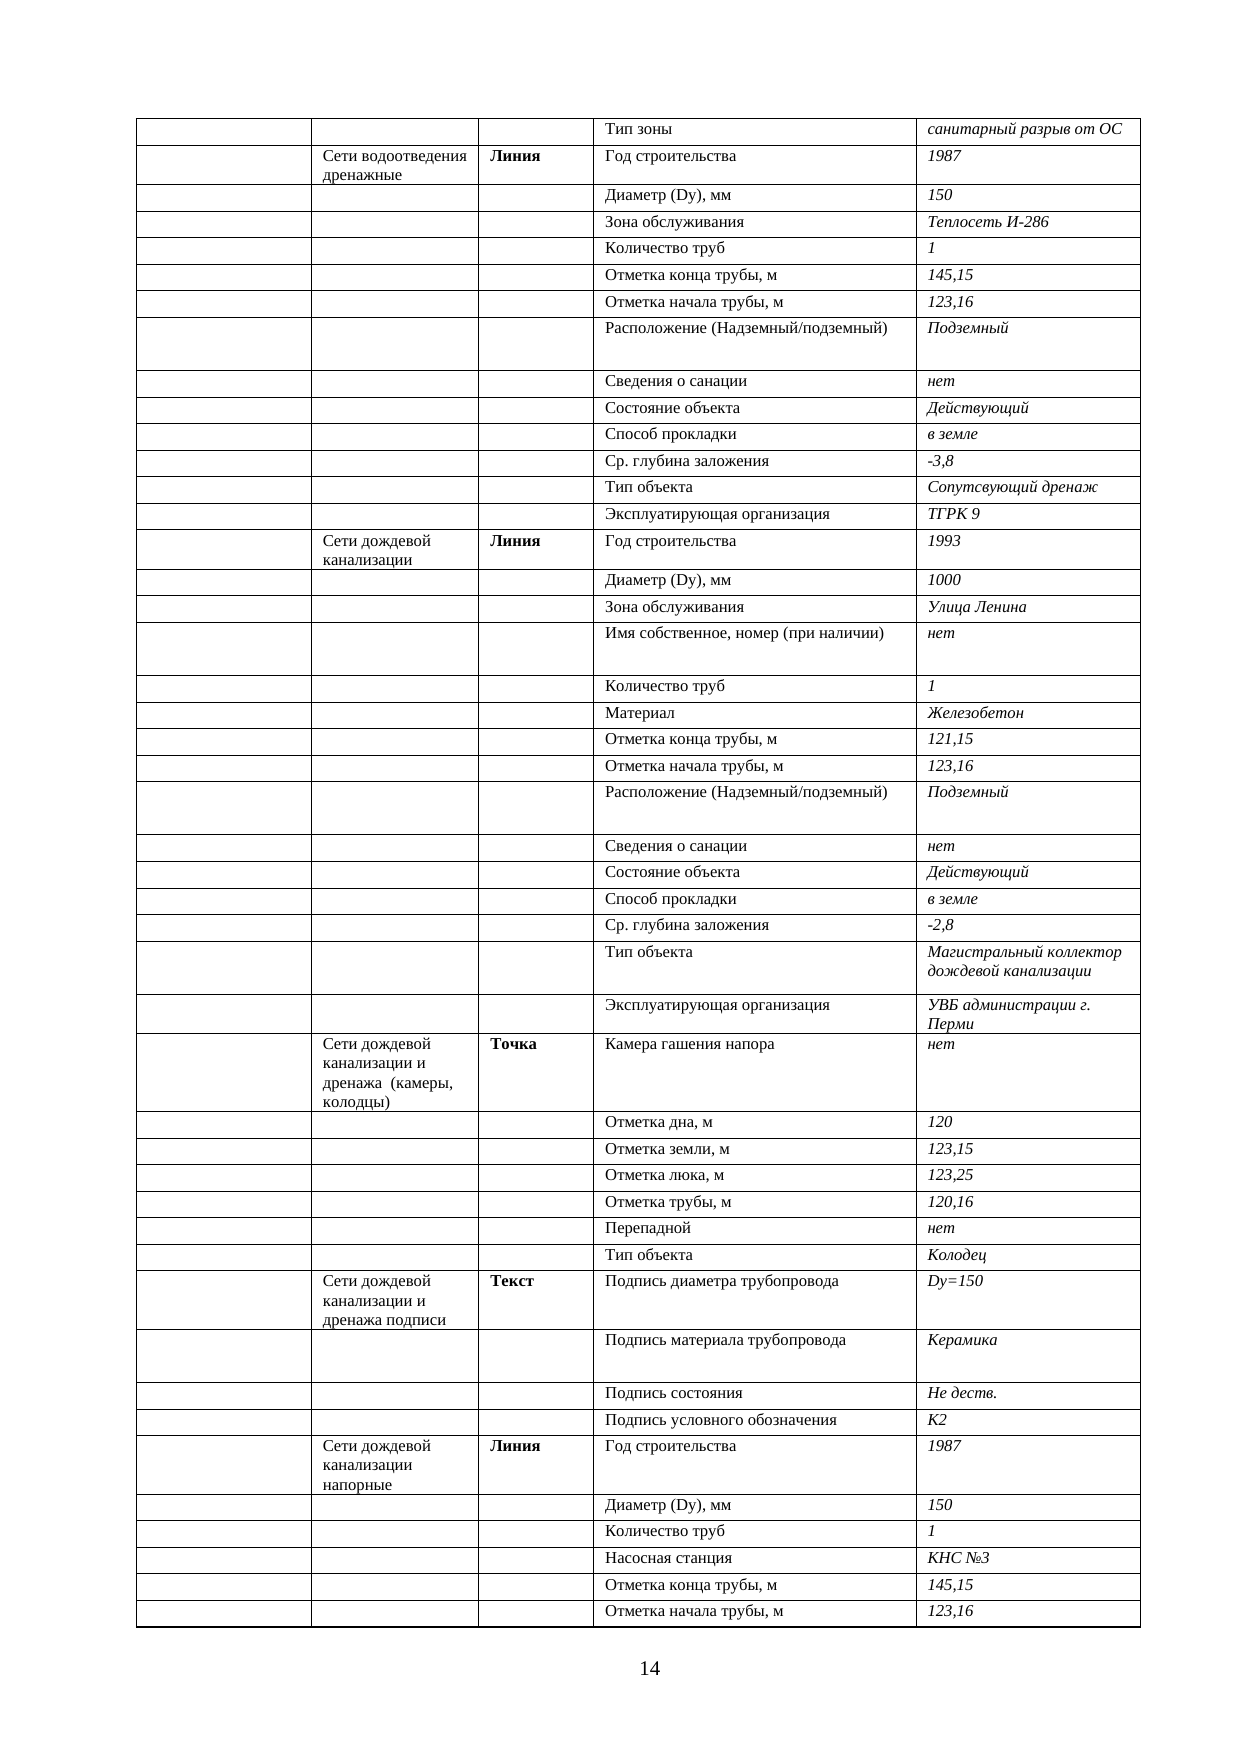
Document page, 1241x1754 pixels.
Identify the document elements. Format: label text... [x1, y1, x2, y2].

table_cell [312, 835, 478, 861]
table_cell Подпись диаметра трубопровода [594, 1271, 916, 1329]
table_cell 1000 [917, 570, 1140, 595]
table_cell [479, 451, 593, 476]
table_cell [312, 703, 478, 728]
table_cell 123,16 [917, 756, 1140, 781]
table_cell Имя собственное, номер (при наличии) [594, 623, 916, 675]
table_cell [479, 119, 593, 145]
table_cell Количество труб [594, 676, 916, 702]
table_cell 145,15 [917, 265, 1140, 290]
table_cell Год строительства [594, 1436, 916, 1493]
table_cell [479, 185, 593, 211]
table_cell Отметка конца трубы, м [594, 729, 916, 755]
table_cell в земле [917, 424, 1140, 450]
table_cell Эксплуатирующая организация [594, 504, 916, 529]
table_cell [137, 1034, 311, 1111]
table_cell Магистральный коллектор дождевой канализации [917, 942, 1140, 994]
table_cell в земле [917, 889, 1140, 914]
table_cell [479, 212, 593, 237]
table_cell [137, 238, 311, 264]
table_cell [137, 676, 311, 702]
table_cell Тип объекта [594, 942, 916, 994]
table_cell Материал [594, 703, 916, 728]
table_cell Тип объекта [594, 1245, 916, 1270]
table_cell [137, 119, 311, 145]
table_cell [479, 1383, 593, 1408]
table_cell 1 [917, 1521, 1140, 1547]
table_cell Состояние объекта [594, 398, 916, 423]
table_cell Расположение (Надземный/подземный) [594, 318, 916, 370]
table_cell [137, 1165, 311, 1191]
table_cell [312, 371, 478, 397]
table_cell Подпись материала трубопровода [594, 1330, 916, 1382]
table_cell Отметка конца трубы, м [594, 265, 916, 290]
table_cell [137, 1271, 311, 1329]
table_cell 123,16 [917, 291, 1140, 317]
table_cell -2,8 [917, 915, 1140, 941]
table_cell [479, 889, 593, 914]
table_cell [137, 995, 311, 1033]
table_cell Ср. глубина заложения [594, 915, 916, 941]
table_cell [137, 451, 311, 476]
table_cell [312, 729, 478, 755]
table_cell [312, 1139, 478, 1164]
table_cell [312, 756, 478, 781]
table_cell Действующий [917, 862, 1140, 887]
table_cell [479, 265, 593, 290]
table_cell [312, 995, 478, 1033]
table_cell Отметка конца трубы, м [594, 1574, 916, 1600]
table_cell [312, 1521, 478, 1547]
table_cell Железобетон [917, 703, 1140, 728]
table_cell [312, 1495, 478, 1520]
table_cell [137, 1139, 311, 1164]
table_cell Колодец [917, 1245, 1140, 1270]
table_cell [312, 889, 478, 914]
table_cell [312, 782, 478, 834]
table_cell ТГРК 9 [917, 504, 1140, 529]
table_cell [312, 1165, 478, 1191]
table_cell Не деств. [917, 1383, 1140, 1408]
table_cell Сети дождевой канализации и дренажа (камеры, колодцы) [312, 1034, 478, 1111]
table_cell [312, 424, 478, 450]
table_cell [137, 318, 311, 370]
table_cell [479, 1495, 593, 1520]
table_cell [137, 915, 311, 941]
table_cell Сопутсвующий дренаж [917, 477, 1140, 503]
table_cell Диаметр (Dу), мм [594, 1495, 916, 1520]
table_cell Отметка начала трубы, м [594, 291, 916, 317]
table_cell [479, 1245, 593, 1270]
table_cell [137, 1521, 311, 1547]
table_cell [137, 146, 311, 184]
table_cell [479, 1601, 593, 1626]
table_cell [312, 1574, 478, 1600]
table_cell Количество труб [594, 1521, 916, 1547]
table_cell [137, 291, 311, 317]
table_cell [137, 1245, 311, 1270]
table_cell санитарный разрыв от ОС [917, 119, 1140, 145]
table_cell [479, 477, 593, 503]
table_cell -3,8 [917, 451, 1140, 476]
table_cell нет [917, 623, 1140, 675]
table_cell Отметка начала трубы, м [594, 756, 916, 781]
table_cell [479, 291, 593, 317]
table_cell Подпись состояния [594, 1383, 916, 1408]
table_cell [479, 1112, 593, 1137]
table_cell Тип зоны [594, 119, 916, 145]
table_cell [312, 1383, 478, 1408]
table_cell [137, 729, 311, 755]
table_cell КНС №3 [917, 1548, 1140, 1573]
table_cell Сети дождевой канализации [312, 530, 478, 569]
table_cell Год строительства [594, 146, 916, 184]
table_cell [137, 477, 311, 503]
table_cell [312, 676, 478, 702]
table_cell Год строительства [594, 530, 916, 569]
table_cell [137, 1410, 311, 1435]
table_cell [479, 1548, 593, 1573]
table_cell [479, 676, 593, 702]
table_cell [137, 1495, 311, 1520]
table_cell [137, 782, 311, 834]
table_cell [137, 623, 311, 675]
table_cell [479, 1192, 593, 1217]
table_cell [479, 424, 593, 450]
table_cell Текст [479, 1271, 593, 1329]
table_cell [479, 318, 593, 370]
table_cell Насосная станция [594, 1548, 916, 1573]
table_cell Отметка земли, м [594, 1139, 916, 1164]
table_cell [479, 1521, 593, 1547]
table_cell 123,25 [917, 1165, 1140, 1191]
table_cell [137, 424, 311, 450]
table_cell Диаметр (Dу), мм [594, 570, 916, 595]
table_cell К2 [917, 1410, 1140, 1435]
table_cell [479, 703, 593, 728]
table_cell [479, 782, 593, 834]
table_cell [312, 238, 478, 264]
table_cell Ср. глубина заложения [594, 451, 916, 476]
table_cell Диаметр (Dу), мм [594, 185, 916, 211]
table_cell Теплосеть И-286 [917, 212, 1140, 237]
table_cell Сведения о санации [594, 371, 916, 397]
table_cell [479, 570, 593, 595]
table_cell [137, 1574, 311, 1600]
table_cell [479, 1410, 593, 1435]
table_cell [137, 504, 311, 529]
table_cell Подземный [917, 782, 1140, 834]
table_cell [137, 530, 311, 569]
table_cell 121,15 [917, 729, 1140, 755]
table_cell [479, 1330, 593, 1382]
table_cell 123,16 [917, 1601, 1140, 1626]
table_cell [312, 1245, 478, 1270]
table_cell Расположение (Надземный/подземный) [594, 782, 916, 834]
table_cell [137, 596, 311, 622]
table_cell 1993 [917, 530, 1140, 569]
table_cell Сети дождевой канализации и дренажа подписи [312, 1271, 478, 1329]
table_cell [312, 1601, 478, 1626]
table_cell [312, 623, 478, 675]
table_cell [479, 995, 593, 1033]
table_cell [137, 1436, 311, 1493]
table_cell [137, 1330, 311, 1382]
table_cell Способ прокладки [594, 889, 916, 914]
table_cell УВБ администрации г. Перми [917, 995, 1140, 1033]
table_cell Dу=150 [917, 1271, 1140, 1329]
table_cell [312, 477, 478, 503]
table_cell Сведения о санации [594, 835, 916, 861]
table_cell [312, 1548, 478, 1573]
table_cell [137, 703, 311, 728]
table_cell [312, 942, 478, 994]
table_cell [312, 185, 478, 211]
table_cell Перепадной [594, 1218, 916, 1244]
table_cell 120 [917, 1112, 1140, 1137]
table_cell [479, 596, 593, 622]
table_cell [137, 756, 311, 781]
table_cell [312, 265, 478, 290]
table_cell Эксплуатирующая организация [594, 995, 916, 1033]
table_cell 123,15 [917, 1139, 1140, 1164]
table_cell нет [917, 1218, 1140, 1244]
table_cell нет [917, 1034, 1140, 1111]
table_cell Сети дождевой канализации напорные [312, 1436, 478, 1493]
table_cell Сети водоотведения дренажные [312, 146, 478, 184]
table_cell Линия [479, 1436, 593, 1493]
table_cell 145,15 [917, 1574, 1140, 1600]
table_cell [137, 371, 311, 397]
table_cell Действующий [917, 398, 1140, 423]
table_cell нет [917, 371, 1140, 397]
table_cell [312, 1112, 478, 1137]
table_cell [479, 729, 593, 755]
table_cell Зона обслуживания [594, 212, 916, 237]
table_cell [137, 1601, 311, 1626]
table_cell Состояние объекта [594, 862, 916, 887]
table_cell 1987 [917, 146, 1140, 184]
table_cell Отметка люка, м [594, 1165, 916, 1191]
table_cell Подземный [917, 318, 1140, 370]
table_cell [137, 265, 311, 290]
table_cell [312, 1192, 478, 1217]
table_cell [137, 1383, 311, 1408]
table_cell Керамика [917, 1330, 1140, 1382]
table_cell [137, 570, 311, 595]
table_cell Линия [479, 146, 593, 184]
table_cell 150 [917, 185, 1140, 211]
table_cell [479, 504, 593, 529]
table_cell [312, 1330, 478, 1382]
table_cell [312, 915, 478, 941]
table_cell [479, 238, 593, 264]
table_cell [479, 1574, 593, 1600]
table_cell Количество труб [594, 238, 916, 264]
table_cell Улица Ленина [917, 596, 1140, 622]
table_cell 1 [917, 238, 1140, 264]
table_cell [312, 212, 478, 237]
table_cell [312, 570, 478, 595]
table_cell Зона обслуживания [594, 596, 916, 622]
table_cell 1 [917, 676, 1140, 702]
table_cell [137, 1112, 311, 1137]
table_cell Тип объекта [594, 477, 916, 503]
table_cell [312, 596, 478, 622]
table_cell Отметка начала трубы, м [594, 1601, 916, 1626]
table_cell [479, 942, 593, 994]
table_cell [137, 398, 311, 423]
table_cell 1987 [917, 1436, 1140, 1493]
table_cell [137, 212, 311, 237]
table_cell [137, 889, 311, 914]
table_cell [312, 318, 478, 370]
table_cell [479, 1218, 593, 1244]
table_cell [479, 1139, 593, 1164]
table_cell 120,16 [917, 1192, 1140, 1217]
table_cell [312, 504, 478, 529]
table_cell [479, 862, 593, 887]
table_cell [479, 915, 593, 941]
table_cell [479, 756, 593, 781]
table_cell Камера гашения напора [594, 1034, 916, 1111]
table_cell [137, 862, 311, 887]
table_cell [479, 623, 593, 675]
table_cell [137, 1218, 311, 1244]
table_cell [137, 1548, 311, 1573]
table_cell [312, 862, 478, 887]
table_cell Отметка трубы, м [594, 1192, 916, 1217]
table_cell [312, 119, 478, 145]
table_cell нет [917, 835, 1140, 861]
table_cell Отметка дна, м [594, 1112, 916, 1137]
table_cell [479, 1165, 593, 1191]
table_cell [312, 451, 478, 476]
table_cell Подпись условного обозначения [594, 1410, 916, 1435]
table_cell Линия [479, 530, 593, 569]
table_cell 150 [917, 1495, 1140, 1520]
table_cell [479, 398, 593, 423]
table_cell [137, 942, 311, 994]
table_cell Способ прокладки [594, 424, 916, 450]
table_cell [312, 1410, 478, 1435]
table_cell [479, 371, 593, 397]
table_cell [137, 185, 311, 211]
table_cell [312, 398, 478, 423]
table_cell [137, 835, 311, 861]
table_cell [312, 1218, 478, 1244]
table_cell Точка [479, 1034, 593, 1111]
table_cell [137, 1192, 311, 1217]
table_cell [312, 291, 478, 317]
table_cell [479, 835, 593, 861]
